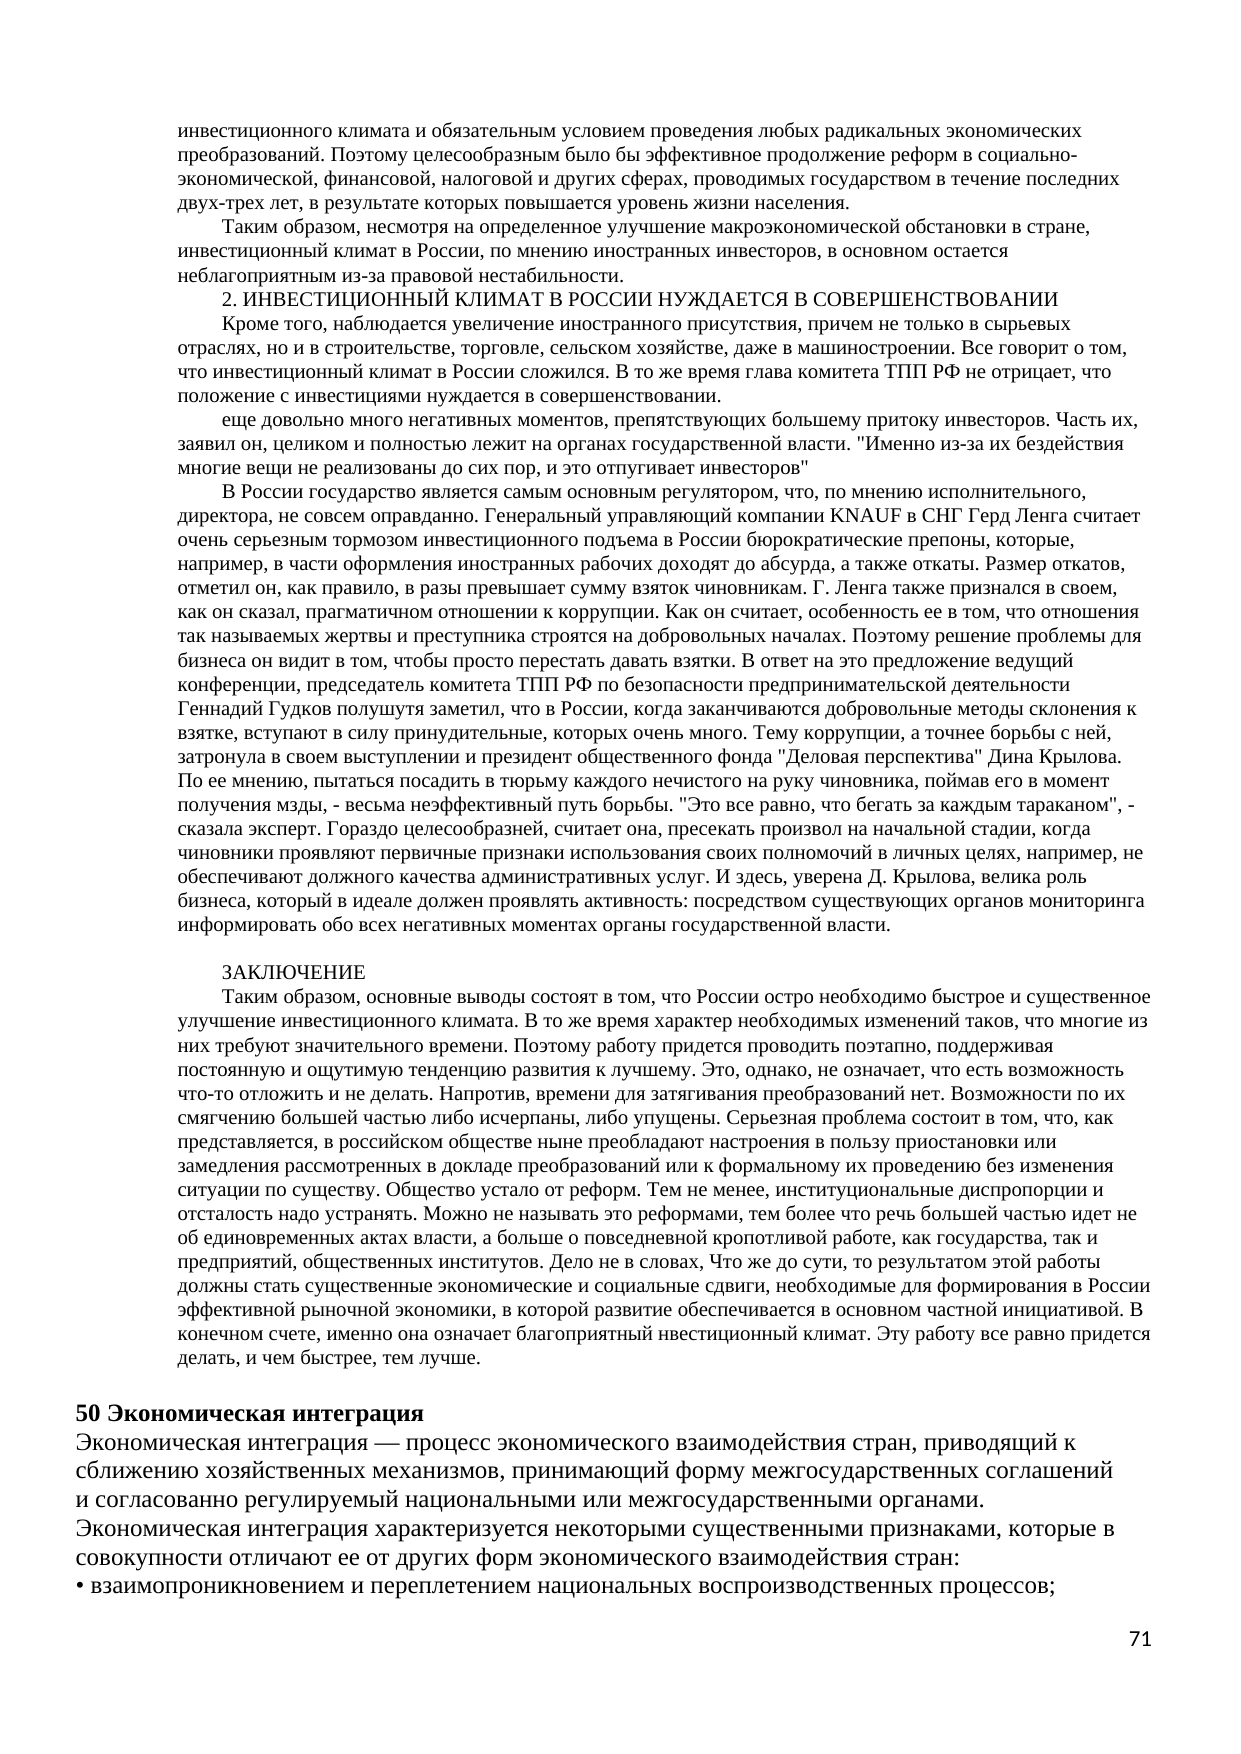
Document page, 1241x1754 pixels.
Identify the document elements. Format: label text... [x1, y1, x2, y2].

text Таким образом, несмотря на определенное улучшение макроэкономической обстановки в стране, инвестиционный климат в России, по мнению иностранных инвесторов, в основном остается неблагоприятным из-за правовой нестабильности. [177, 214, 1152, 287]
text Таким образом, основные выводы состоят в том, что России остро необходимо быстрое и существенное улучшение инвестиционного климата. В то же время характер необходимых изменений таков, что многие из них требуют значительного времени. Поэтому работу придется проводить поэтапно, поддерживая постоянную и ощутимую тенденцию развития к лучшему. Это, однако, не означает, что есть возможность что-то отложить и не делать. Напротив, времени для затягивания преобразований нет. Возможности по их смягчению большей частью либо исчерпаны, либо упущены. Серьезная проблема состоит в том, что, как представляется, в российском обществе ныне преобладают настроения в пользу приостановки или замедления рассмотренных в докладе преобразований или к формальному их проведению без изменения ситуации по существу. Общество устало от реформ. Тем не менее, институциональные диспропорции и отсталость надо устранять. Можно не называть это реформами, тем более что речь большей частью идет не об единовременных актах власти, а больше о повседневной кропотливой работе, как государства, так и предприятий, общественных институтов. Дело не в словах, Что же до сути, то результатом этой работы должны стать существенные экономические и социальные сдвиги, необходимые для формирования в России эффективной рыночной экономики, в которой развитие обеспечивается в основном частной инициативой. В конечном счете, именно она означает благоприятный нвестиционный климат. Эту работу все равно придется делать, и чем быстрее, тем лучше. [177, 984, 1152, 1369]
text Кроме того, наблюдается увеличение иностранного присутствия, причем не только в сырьевых отраслях, но и в строительстве, торговле, сельском хозяйстве, даже в машиностроении. Все говорит о том, что инвестиционный климат в России сложился. В то же время глава комитета ТПП РФ не отрицает, что положение с инвестициями нуждается в совершенствовании. [177, 311, 1152, 407]
text ЗАКЛЮЧЕНИЕ [177, 960, 1152, 984]
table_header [74, 1394, 1129, 1604]
text 2. ИНВЕСТИЦИОННЫЙ КЛИМАТ В РОССИИ НУЖДАЕТСЯ В СОВЕРШЕНСТВОВАНИИ [177, 287, 1152, 311]
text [177, 118, 1152, 214]
text еще довольно много негативных моментов, препятствующих большему притоку инвесторов. Часть их, заявил он, целиком и полностью лежит на органах государственной власти. "Именно из-за их бездействия многие вещи не реализованы до сих пор, и это отпугивает инвесторов" [177, 407, 1152, 479]
text В России государство является самым основным регулятором, что, по мнению исполнительного, директора, не совсем оправданно. Генеральный управляющий компании KNAUF в СНГ Герд Ленга считает очень серьезным тормозом инвестиционного подъема в России бюрократические препоны, которые, например, в части оформления иностранных рабочих доходят до абсурда, а также откаты. Размер откатов, отметил он, как правило, в разы превышает сумму взяток чиновникам. Г. Ленга также признался в своем, как он сказал, прагматичном отношении к коррупции. Как он считает, особенность ее в том, что отношения так называемых жертвы и преступника строятся на добровольных началах. Поэтому решение проблемы для бизнеса он видит в том, чтобы просто перестать давать взятки. В ответ на это предложение ведущий конференции, председатель комитета ТПП РФ по безопасности предпринимательской деятельности Геннадий Гудков полушутя заметил, что в России, когда заканчиваются добровольные методы склонения к взятке, вступают в силу принудительные, которых очень много. Тему коррупции, а точнее борьбы с ней, затронула в своем выступлении и президент общественного фонда "Деловая перспектива" Дина Крылова. По ее мнению, пытаться посадить в тюрьму каждого нечистого на руку чиновника, поймав его в момент получения мзды, - весьма неэффективный путь борьбы. "Это все равно, что бегать за каждым тараканом", - сказала эксперт. Гораздо целесообразней, считает она, пресекать произвол на начальной стадии, когда чиновники проявляют первичные признаки использования своих полномочий в личных целях, например, не обеспечивают должного качества административных услуг. И здесь, уверена Д. Крылова, велика роль бизнеса, который в идеале должен проявлять активность: посредством существующих органов мониторинга информировать обо всех негативных моментах органы государственной власти. [177, 479, 1152, 936]
